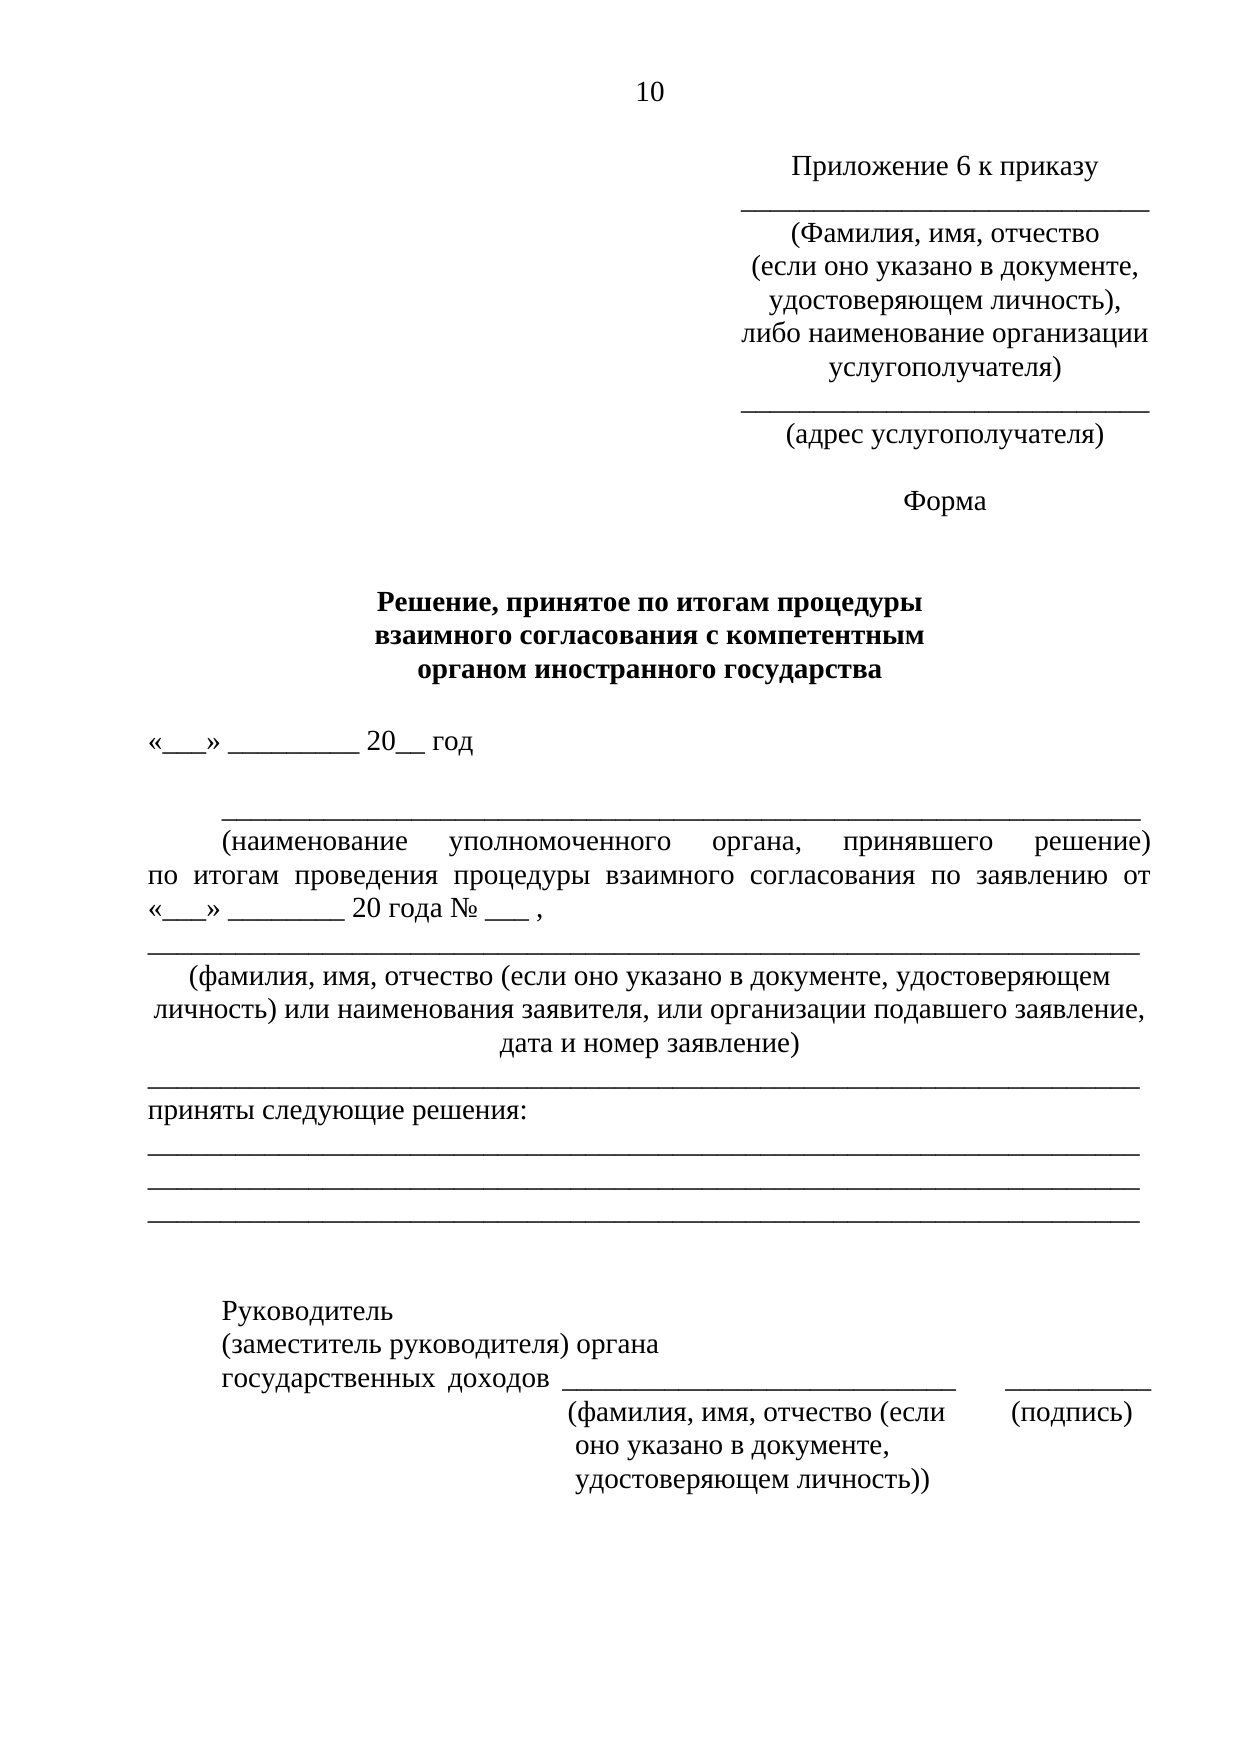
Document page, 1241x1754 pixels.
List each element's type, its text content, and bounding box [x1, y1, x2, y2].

text оно указано в документе, [516, 1427, 1152, 1461]
text ____________________________________________________________________ [148, 1192, 1152, 1226]
text удостоверяющем личность)) [516, 1461, 1152, 1494]
text государственных доходов ___________________________ __________ (фамилия, имя, отчество (если (подпись) [148, 1360, 1152, 1427]
text взаимного согласования с компетентным [148, 617, 1152, 651]
text Руководитель [148, 1293, 1152, 1327]
text ____________________________ [738, 181, 1152, 215]
text приняты следующие решения: [148, 1092, 1152, 1125]
text (наименование уполномоченного органа, принявшего решение) по итогам проведения процедуры взаимного согласования по заявлению от «___» ________ 20 года № ___ , [148, 823, 1152, 924]
text Приложение 6 к приказу [738, 148, 1152, 181]
text ____________________________________________________________________ [148, 1159, 1152, 1192]
text «___» _________ 20__ год [148, 723, 1152, 756]
text ____________________________(адрес услугополучателя) [738, 382, 1152, 449]
text либо наименование организации услугополучателя) [738, 315, 1152, 382]
text Форма [738, 483, 1152, 517]
text Решение, принятое по итогам процедуры [148, 584, 1152, 617]
text ____________________________________________________________________ [148, 1058, 1152, 1092]
text удостоверяющем личность), [738, 282, 1152, 315]
text органом иностранного государства [148, 651, 1152, 684]
text _______________________________________________________________ [148, 790, 1152, 823]
text ____________________________________________________________________ [148, 924, 1152, 958]
text ____________________________________________________________________ [148, 1125, 1152, 1159]
text (если оно указано в документе, [738, 248, 1152, 282]
text (Фамилия, имя, отчество [738, 215, 1152, 248]
text (фамилия, имя, отчество (если оно указано в документе, удостоверяющем личность) или наименования заявителя, или организации подавшего заявление, дата и номер заявление) [148, 958, 1152, 1058]
text (заместитель руководителя) органа [148, 1327, 1152, 1360]
